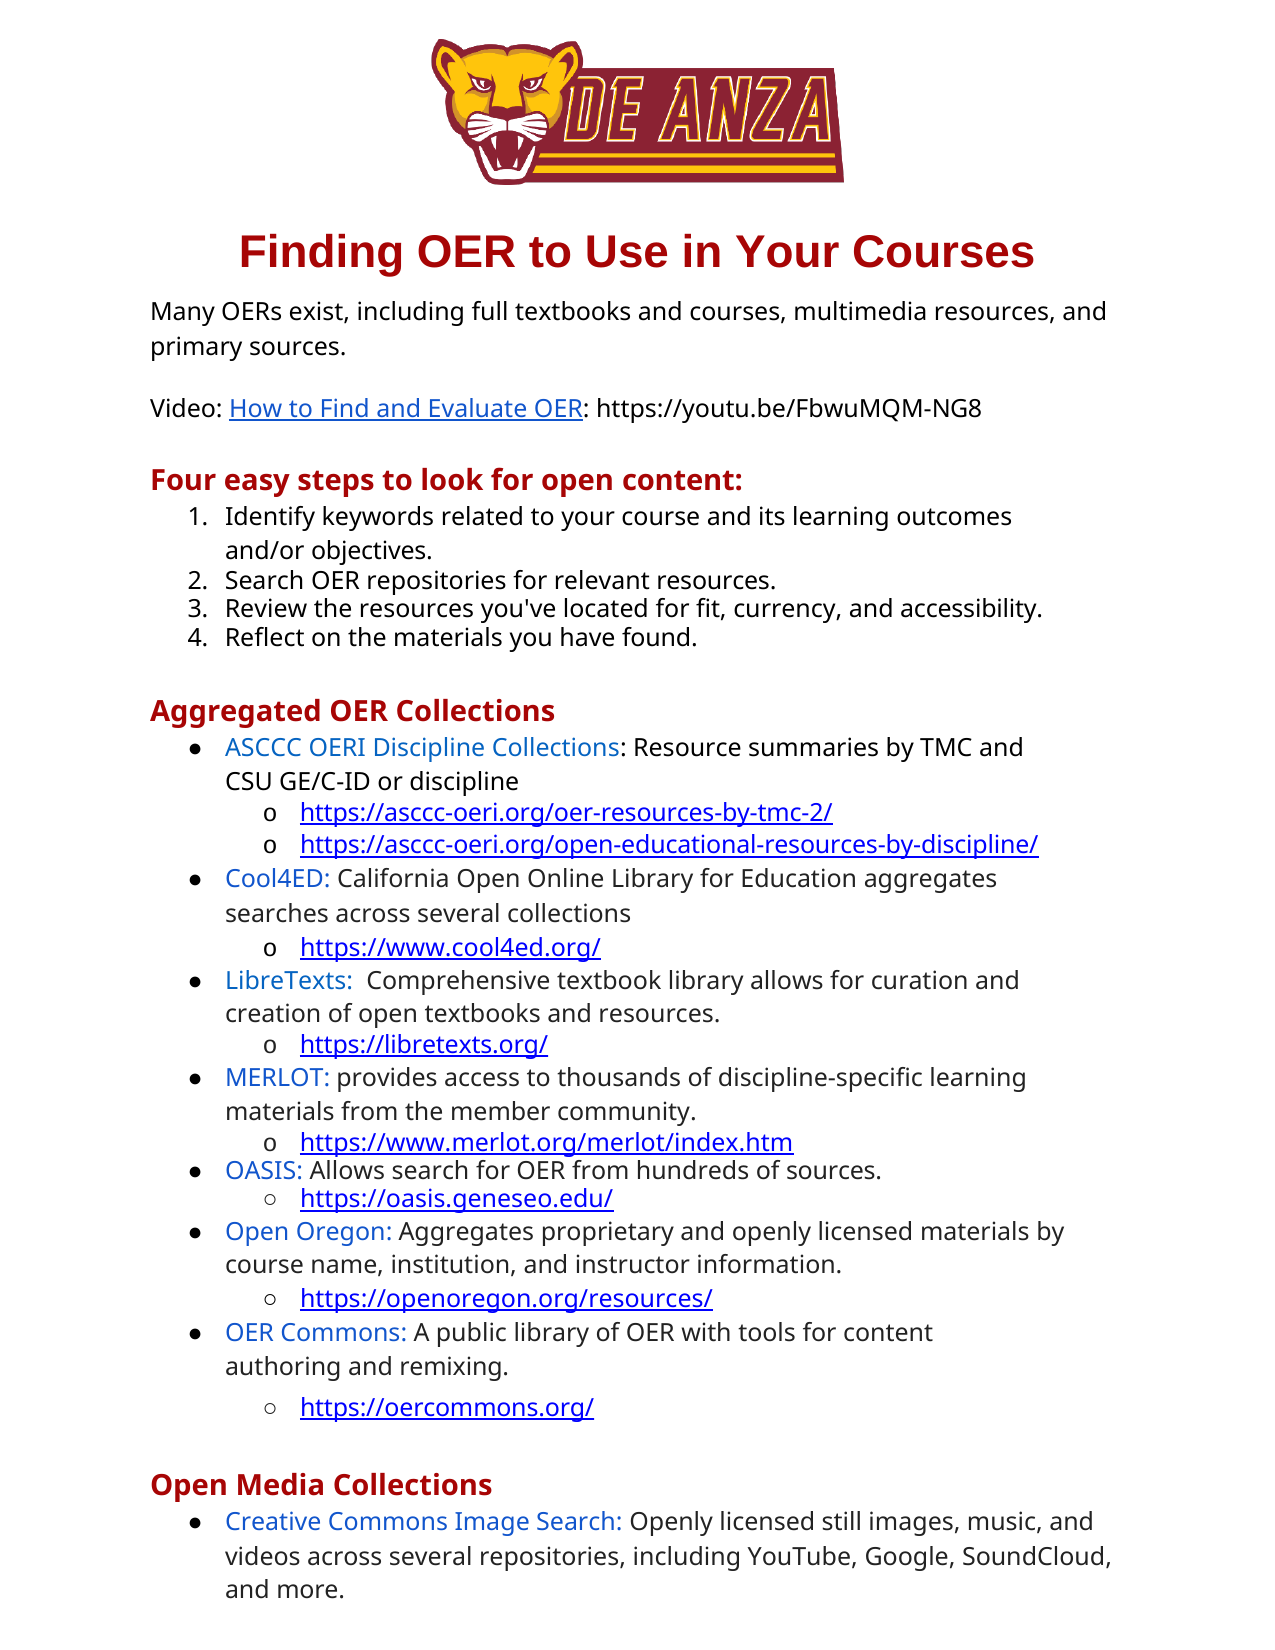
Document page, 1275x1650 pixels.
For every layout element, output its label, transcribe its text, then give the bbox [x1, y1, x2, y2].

list Cool4ED: California Open Online Library for Education aggregates searches across several collections [187, 861, 1078, 929]
list LibreTexts: Comprehensive textbook library allows for curation and creation of open textbooks and resources. [187, 963, 1103, 1029]
list ASCCC OERI Discipline Collections: Resource summaries by TMC and CSU GE/C-ID or discipline [187, 730, 1077, 798]
list https://oasis.geneseo.edu/ [262, 1185, 1135, 1213]
list https://libretexts.org/ [262, 1029, 1135, 1059]
list Identify keywords related to your course and its learning outcomes and/or objectives. [187, 498, 1037, 567]
list Open Oregon: Aggregates proprietary and openly licensed materials by course name, institution, and instructor information. [187, 1213, 1105, 1280]
list https://openoregon.org/resources/ [262, 1280, 1046, 1314]
subtitle Open Media Collections [150, 1464, 1135, 1504]
list https://asccc-oeri.org/open-educational-resources-by-discipline/ [262, 827, 1078, 861]
subtitle Aggregated OER Collections [150, 690, 1135, 730]
list https://www.cool4ed.org/ [262, 929, 1103, 963]
list Creative Commons Image Search: Openly licensed still images, music, and videos across several repositories, including YouTube, Google, SoundCloud, and more. [187, 1504, 1124, 1606]
list OER Commons: A public library of OER with tools for content authoring and remixing. [187, 1314, 1046, 1382]
picture [429, 39, 846, 185]
text Video: How to Find and Evaluate OER: https://youtu.be/FbwuMQM-NG8 [150, 391, 1135, 425]
list Reflect on the materials you have found. [187, 623, 1135, 652]
list Search OER repositories for relevant resources. [187, 567, 1135, 595]
title Finding OER to Use in Your Courses [139, 224, 1135, 277]
subtitle Four easy steps to look for open content: [150, 459, 1135, 498]
text Many OERs exist, including full textbooks and courses, multimedia resources, and primary sources. [150, 294, 1135, 362]
list https://www.merlot.org/merlot/index.htm [262, 1127, 1135, 1157]
list MERLOT: provides access to thousands of discipline-specific learning materials from the member community. [187, 1059, 1114, 1127]
list OASIS: Allows search for OER from hundreds of sources. [187, 1157, 1135, 1185]
subtitle https://oercommons.org/ [262, 1389, 1135, 1423]
list Review the resources you've located for fit, currency, and accessibility. [187, 595, 1135, 623]
list https://asccc-oeri.org/oer-resources-by-tmc-2/ [262, 798, 1135, 827]
